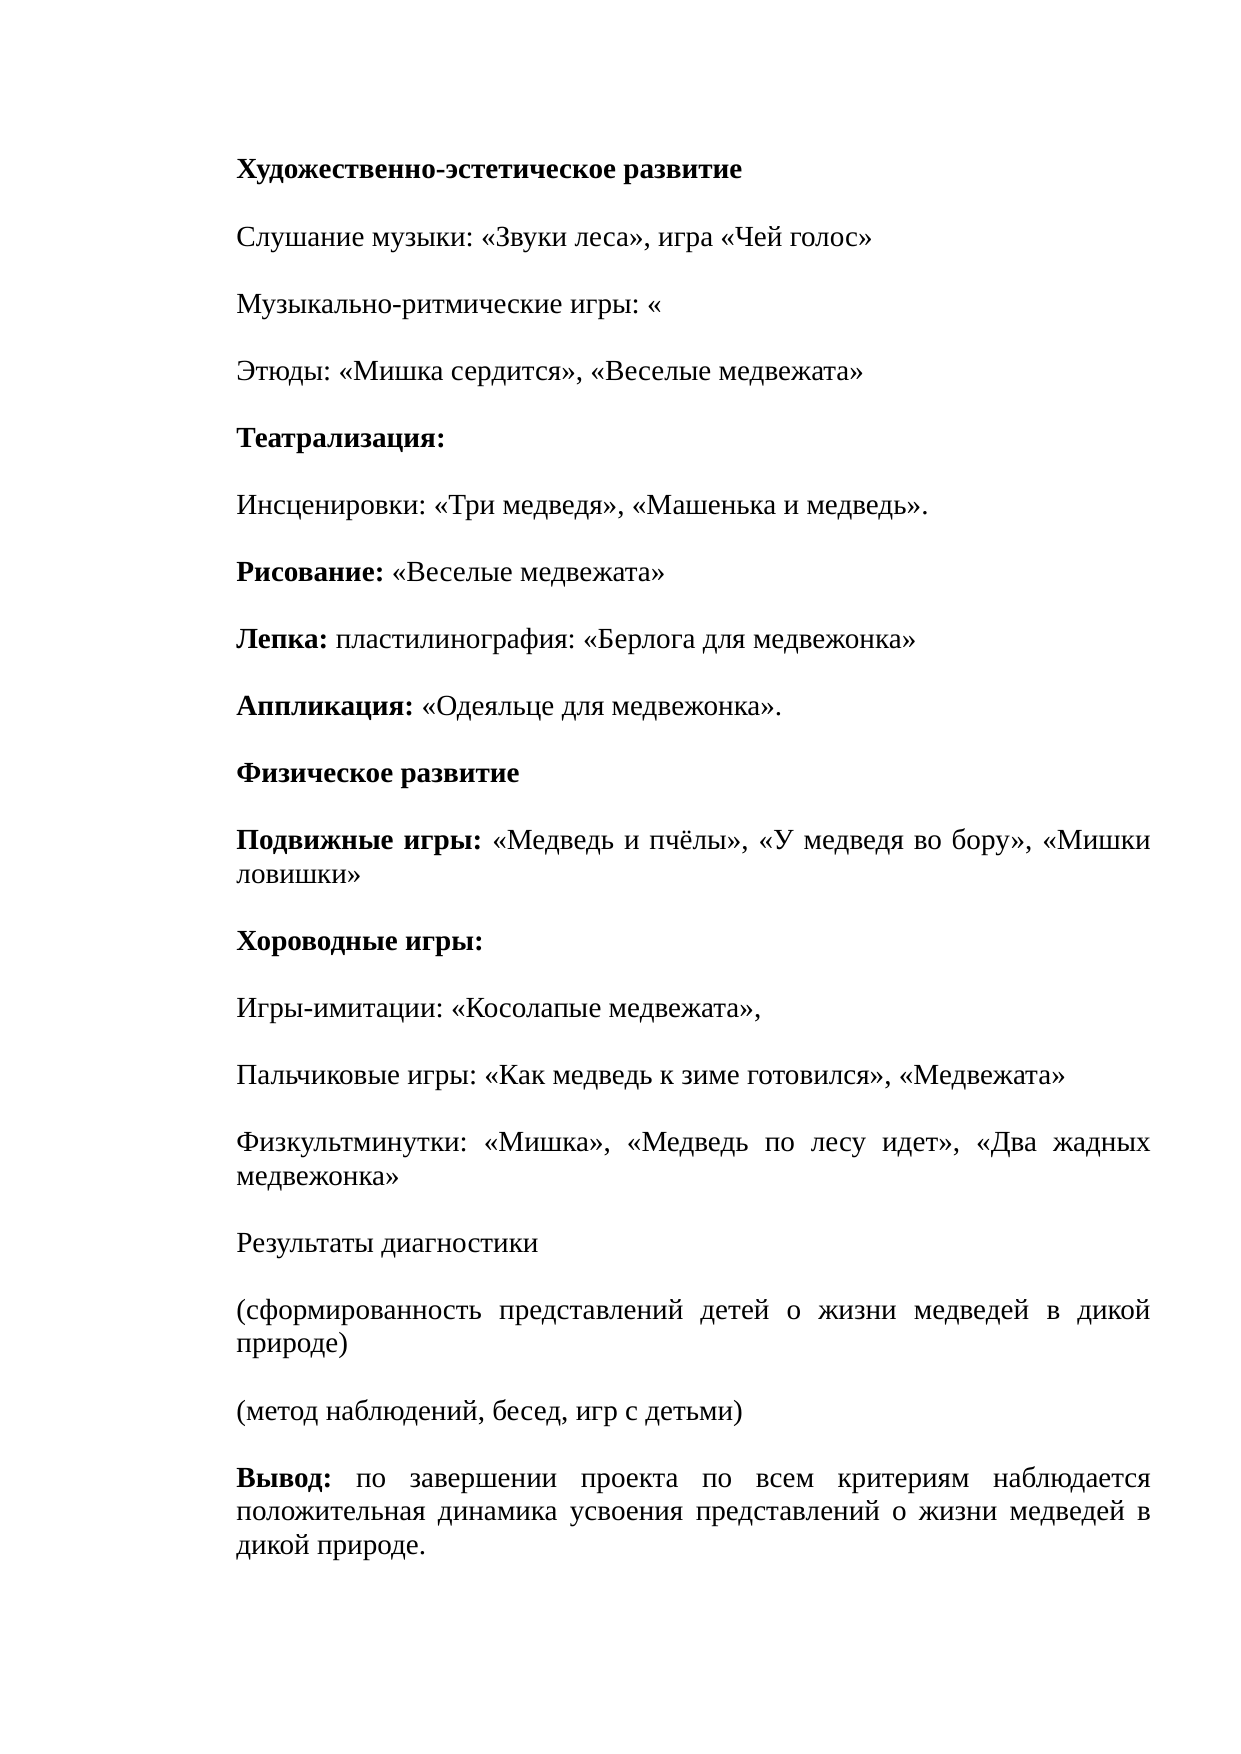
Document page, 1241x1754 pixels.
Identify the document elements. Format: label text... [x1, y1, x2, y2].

text Рисование: «Веселые медвежата» [236, 554, 1152, 588]
text Аппликация: «Одеяльце для медвежонка». [236, 688, 1152, 722]
text Этюды: «Мишка сердится», «Веселые медвежата» [236, 353, 1152, 386]
text Инсценировки: «Три медведя», «Машенька и медведь». [236, 487, 1152, 521]
text Вывод: по завершении проекта по всем критериям наблюдается положительная динамика усвоения представлений о жизни медведей в дикой природе. [236, 1460, 1152, 1560]
text Результаты диагностики [236, 1225, 1152, 1258]
text (сформированность представлений детей о жизни медведей в дикой природе) [236, 1292, 1152, 1359]
text Физическое развитие [236, 755, 1152, 789]
text Физкультминутки: «Мишка», «Медведь по лесу идет», «Два жадных медвежонка» [236, 1124, 1152, 1191]
text (метод наблюдений, бесед, игр с детьми) [236, 1393, 1152, 1426]
text Игры-имитации: «Косолапые медвежата», [236, 990, 1152, 1024]
text Хороводные игры: [236, 923, 1152, 957]
text Художественно-эстетическое развитие [236, 152, 1152, 185]
text Подвижные игры: «Медведь и пчёлы», «У медведя во бору», «Мишки ловишки» [236, 822, 1152, 889]
text Слушание музыки: «Звуки леса», игра «Чей голос» [236, 219, 1152, 252]
text Пальчиковые игры: «Как медведь к зиме готовился», «Медвежата» [236, 1057, 1152, 1091]
text Лепка: пластилинография: «Берлога для медвежонка» [236, 621, 1152, 655]
text Театрализация: [236, 420, 1152, 453]
text Музыкально-ритмические игры: « [236, 286, 1152, 319]
